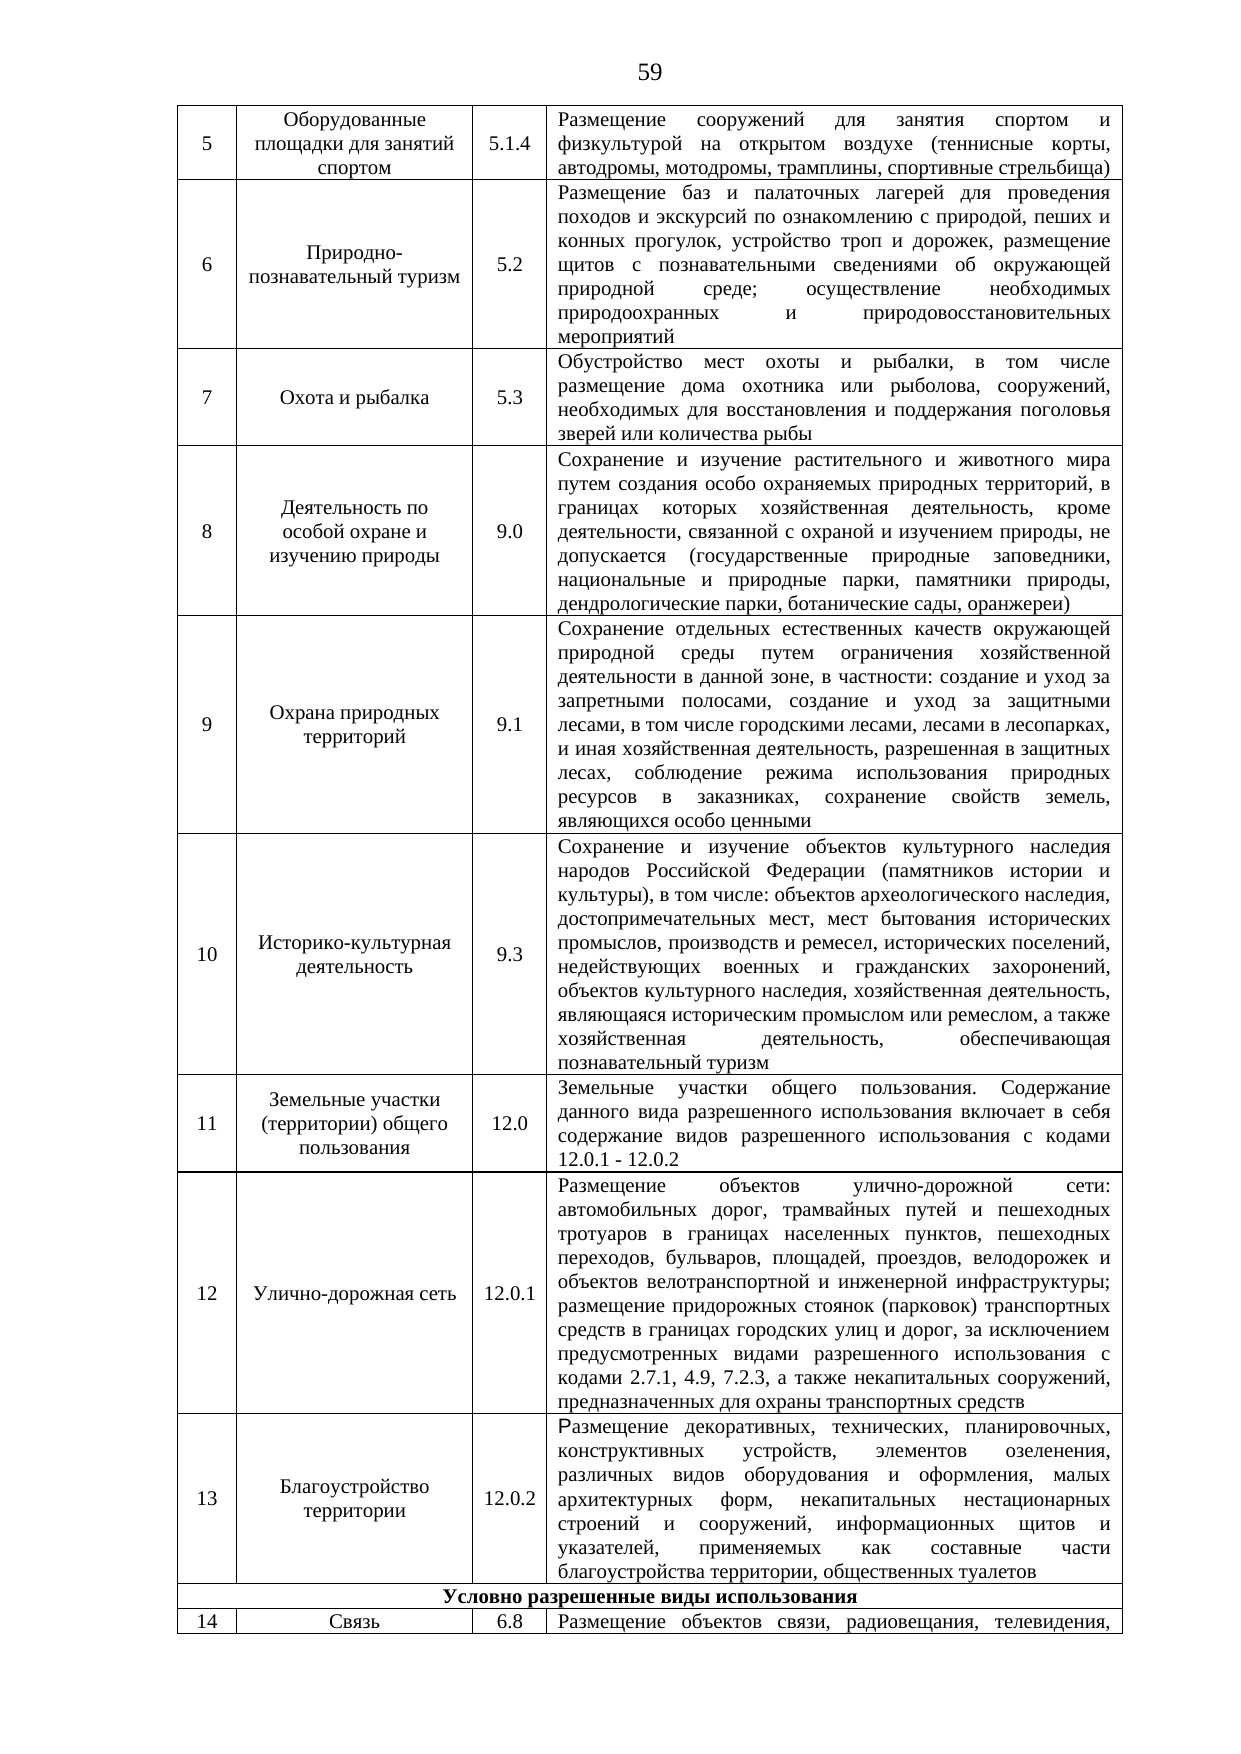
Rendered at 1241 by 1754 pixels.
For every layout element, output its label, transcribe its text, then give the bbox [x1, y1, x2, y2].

table_cell 6 [178, 180, 236, 348]
table_cell Оборудованные площадки для занятий спортом [237, 106, 472, 179]
table_cell Условно разрешенные виды использования [178, 1584, 1122, 1608]
table_cell Деятельность по особой охране и изучению природы [237, 446, 472, 615]
table_cell 9.0 [473, 446, 546, 615]
table_cell 6.8 [473, 1609, 546, 1633]
table_cell 5 [178, 106, 236, 179]
table_cell 10 [178, 834, 236, 1074]
table_cell Природно-познавательный туризм [237, 180, 472, 348]
table_cell 9.1 [473, 616, 546, 832]
table_cell 12.0.2 [473, 1414, 546, 1583]
table_cell Сохранение отдельных естественных качеств окружающей природной среды путем ограничения хозяйственной деятельности в данной зоне, в частности: создание и уход за запретными полосами, создание и уход за защитными лесами, в том числе городскими лесами, лесами в лесопарках, и иная хозяйственная деятельность, разрешенная в защитных лесах, соблюдение режима использования природных ресурсов в заказниках, сохранение свойств земель, являющихся особо ценными [547, 616, 1122, 832]
table_cell Историко-культурная деятельность [237, 834, 472, 1074]
table_cell Благоустройство территории [237, 1414, 472, 1583]
table_cell Земельные участки общего пользования. Содержание данного вида разрешенного использования включает в себя содержание видов разрешенного использования с кодами 12.0.1 - 12.0.2 [547, 1075, 1122, 1171]
table_cell Обустройство мест охоты и рыбалки, в том числе размещение дома охотника или рыболова, сооружений, необходимых для восстановления и поддержания поголовья зверей или количества рыбы [547, 349, 1122, 445]
table_cell 9.3 [473, 834, 546, 1074]
table_cell Сохранение и изучение объектов культурного наследия народов Российской Федерации (памятников истории и культуры), в том числе: объектов археологического наследия, достопримечательных мест, мест бытования исторических промыслов, производств и ремесел, исторических поселений, недействующих военных и гражданских захоронений, объектов культурного наследия, хозяйственная деятельность, являющаяся историческим промыслом или ремеслом, а также хозяйственная деятельность, обеспечивающая познавательный туризм [547, 834, 1122, 1074]
table_cell Размещение баз и палаточных лагерей для проведения походов и экскурсий по ознакомлению с природой, пеших и конных прогулок, устройство троп и дорожек, размещение щитов с познавательными сведениями об окружающей природной среде; осуществление необходимых природоохранных и природовосстановительных мероприятий [547, 180, 1122, 348]
table_cell Размещение объектов улично-дорожной сети: автомобильных дорог, трамвайных путей и пешеходных тротуаров в границах населенных пунктов, пешеходных переходов, бульваров, площадей, проездов, велодорожек и объектов велотранспортной и инженерной инфраструктуры; размещение придорожных стоянок (парковок) транспортных средств в границах городских улиц и дорог, за исключением предусмотренных видами разрешенного использования с кодами 2.7.1, 4.9, 7.2.3, а также некапитальных сооружений, предназначенных для охраны транспортных средств [547, 1173, 1122, 1413]
table_cell Улично-дорожная сеть [237, 1173, 472, 1413]
table_cell 11 [178, 1075, 236, 1171]
table_cell Размещение сооружений для занятия спортом и физкультурой на открытом воздухе (теннисные корты, автодромы, мотодромы, трамплины, спортивные стрельбища) [547, 106, 1122, 179]
table_cell 12.0 [473, 1075, 546, 1171]
table_cell 7 [178, 349, 236, 445]
table_cell Земельные участки (территории) общего пользования [237, 1075, 472, 1171]
table_cell 12.0.1 [473, 1173, 546, 1413]
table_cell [547, 1609, 1122, 1633]
table_cell Связь [237, 1609, 472, 1633]
table_cell 13 [178, 1414, 236, 1583]
table_cell 12 [178, 1173, 236, 1413]
table_cell Сохранение и изучение растительного и животного мира путем создания особо охраняемых природных территорий, в границах которых хозяйственная деятельность, кроме деятельности, связанной с охраной и изучением природы, не допускается (государственные природные заповедники, национальные и природные парки, памятники природы, дендрологические парки, ботанические сады, оранжереи) [547, 446, 1122, 615]
table_cell 14 [178, 1609, 236, 1633]
table_cell Охота и рыбалка [237, 349, 472, 445]
table_cell 8 [178, 446, 236, 615]
table_cell 9 [178, 616, 236, 832]
table_cell Размещение декоративных, технических, планировочных, конструктивных устройств, элементов озеленения, различных видов оборудования и оформления, малых архитектурных форм, некапитальных нестационарных строений и сооружений, информационных щитов и указателей, применяемых как составные части благоустройства территории, общественных туалетов [547, 1414, 1122, 1583]
table_cell 5.2 [473, 180, 546, 348]
table_cell Охрана природных территорий [237, 616, 472, 832]
table_cell 5.3 [473, 349, 546, 445]
table_cell 5.1.4 [473, 106, 546, 179]
